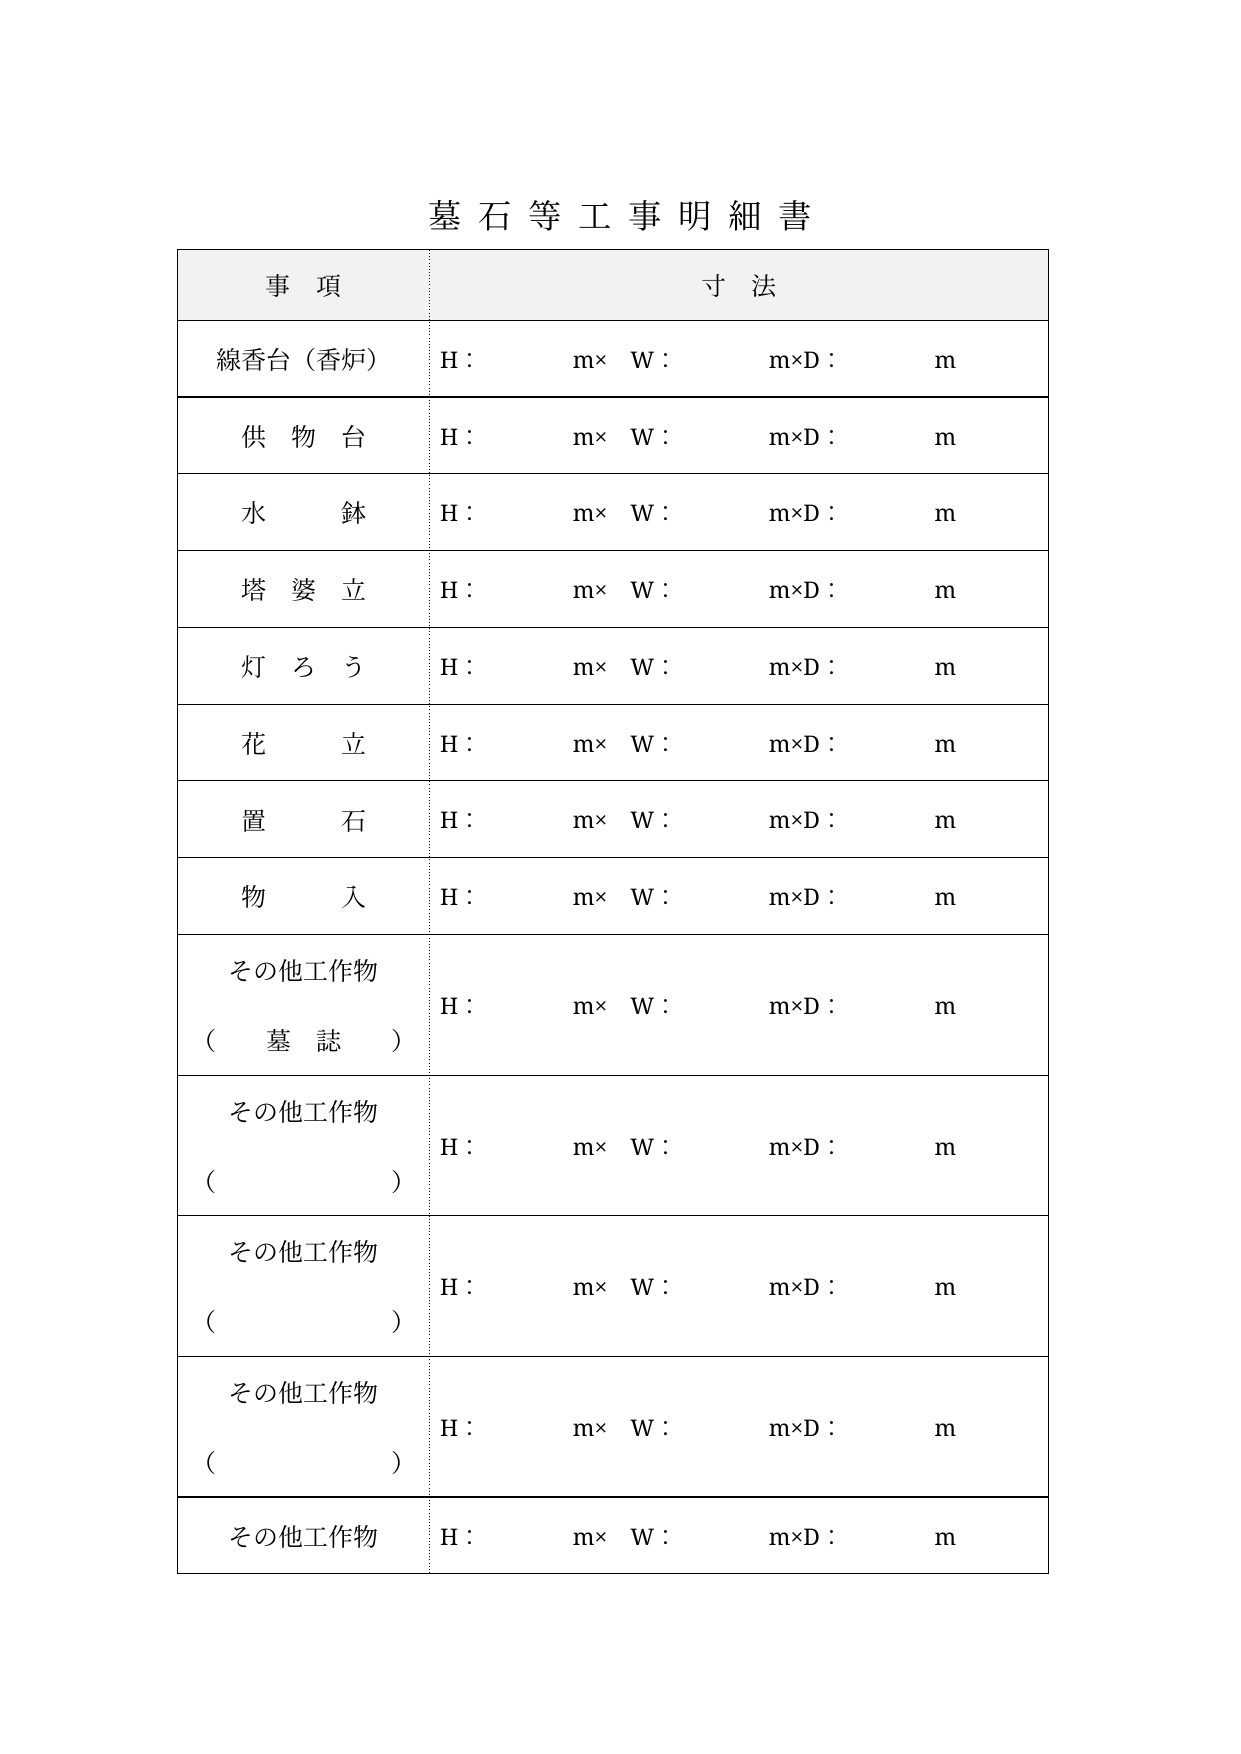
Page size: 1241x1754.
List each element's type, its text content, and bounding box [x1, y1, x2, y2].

table_cell H： m× W： m×D： m [430, 935, 1048, 1074]
table_cell H： m× W： m×D： m [430, 551, 1048, 627]
table_cell 置 石 [178, 781, 429, 857]
text 墓石等工事明細書 [177, 179, 1063, 249]
table_cell H： m× W： m×D： m [430, 781, 1048, 857]
table_cell H： m× W： m×D： m [430, 705, 1048, 780]
table_cell 線香台（香炉） [178, 321, 429, 396]
table_cell H： m× W： m×D： m [430, 398, 1048, 473]
table_cell その他工作物 （ ） [178, 1076, 429, 1215]
table_cell 灯 ろ う [178, 628, 429, 703]
table_header 事 項 [178, 250, 429, 320]
table_cell 物 入 [178, 858, 429, 934]
table_cell 花 立 [178, 705, 429, 780]
table_cell H： m× W： m×D： m [430, 858, 1048, 934]
table_cell H： m× W： m×D： m [430, 1076, 1048, 1215]
table_cell H： m× W： m×D： m [430, 1498, 1048, 1573]
table_cell H： m× W： m×D： m [430, 1357, 1048, 1496]
table_cell その他工作物 （ 墓 誌 ） [178, 935, 429, 1074]
table_cell H： m× W： m×D： m [430, 321, 1048, 396]
table_cell H： m× W： m×D： m [430, 1216, 1048, 1356]
table_cell H： m× W： m×D： m [430, 474, 1048, 550]
table_cell その他工作物 （ ） [178, 1498, 429, 1573]
table_header 寸 法 [430, 250, 1048, 320]
table_cell その他工作物 （ ） [178, 1216, 429, 1356]
table_cell 供 物 台 [178, 398, 429, 473]
table_cell 水 鉢 [178, 474, 429, 550]
table_cell H： m× W： m×D： m [430, 628, 1048, 703]
table_cell 塔 婆 立 [178, 551, 429, 627]
table_cell その他工作物 （ ） [178, 1357, 429, 1496]
